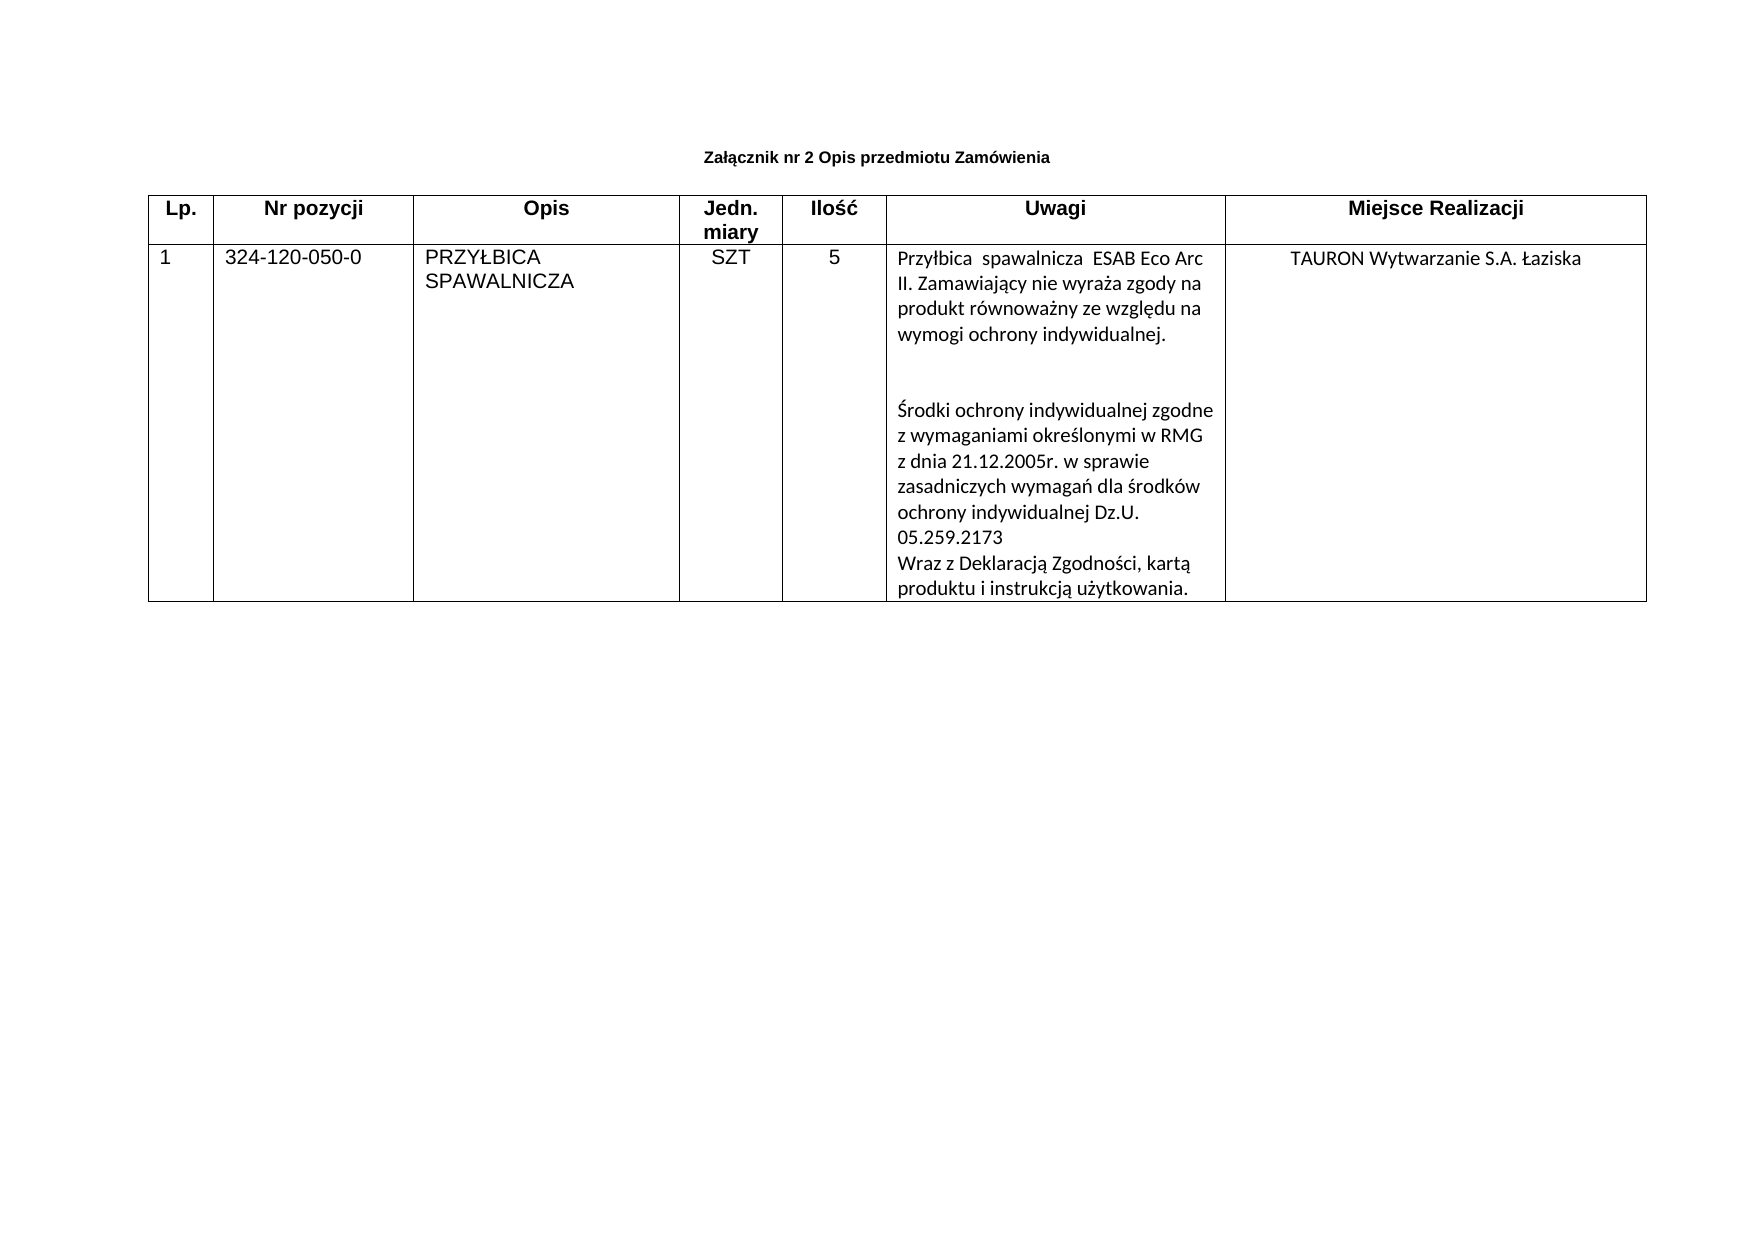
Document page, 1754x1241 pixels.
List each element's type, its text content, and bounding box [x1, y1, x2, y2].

table_cell 1 [149, 245, 213, 601]
table_cell 324-120-050-0 [214, 245, 413, 601]
table_header Nr pozycji [214, 196, 413, 244]
table_header Opis [414, 196, 679, 244]
table_header Ilość [783, 196, 886, 244]
table_header Jedn. miary [680, 196, 782, 244]
table_cell TAURON Wytwarzanie S.A. Łaziska [1226, 245, 1646, 601]
table_header Miejsce Realizacji [1226, 196, 1646, 244]
table_cell Przyłbica spawalnicza ESAB Eco Arc II. Zamawiający nie wyraża zgody na produkt równoważny ze względu na wymogi ochrony indywidualnej. Środki ochrony indywidualnej zgodne z wymaganiami określonymi w RMG z dnia 21.12.2005r. w sprawie zasadniczych wymagań dla środków ochrony indywidualnej Dz.U. 05.259.2173 Wraz z Deklaracją Zgodności, kartą produktu i instrukcją użytkowania. [887, 245, 1225, 601]
table_cell SZT [680, 245, 782, 601]
table_cell PRZYŁBICA SPAWALNICZA [414, 245, 679, 601]
table_cell 5 [783, 245, 886, 601]
table_header Uwagi [887, 196, 1225, 244]
text Załącznik nr 2 Opis przedmiotu Zamówienia [148, 148, 1606, 167]
table_header Lp. [149, 196, 213, 244]
